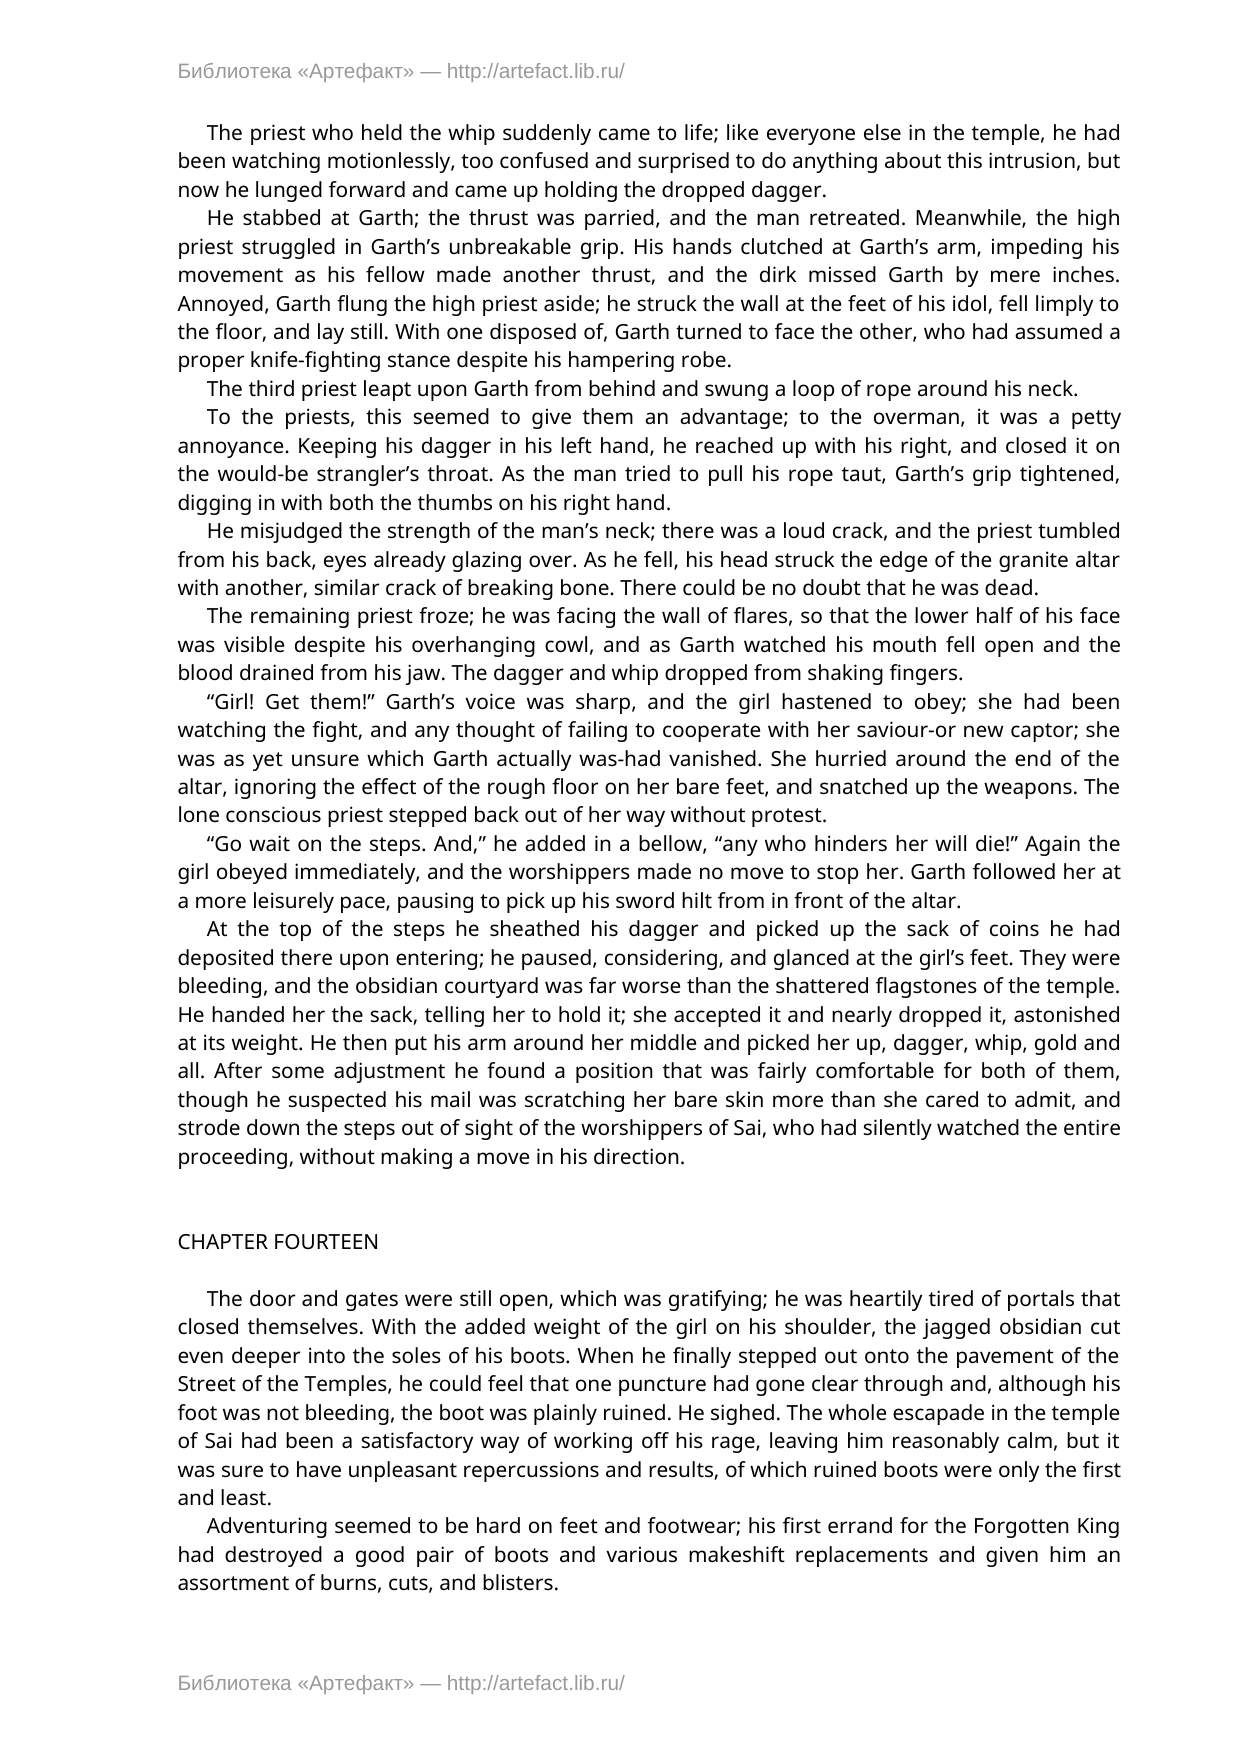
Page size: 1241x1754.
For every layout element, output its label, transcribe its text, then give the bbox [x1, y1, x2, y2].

text At the top of the steps he sheathed his dagger and picked up the sack of coins he had deposited there upon entering; he paused, considering, and glanced at the girl’s feet. They were bleeding, and the obsidian courtyard was far worse than the shattered flagstones of the temple. He handed her the sack, telling her to hold it; she accepted it and nearly dropped it, astonished at its weight. He then put his arm around her middle and picked her up, dagger, whip, gold and all. After some adjustment he found a position that was fairly comfortable for both of them, though he suspected his mail was scratching her bare skin more than she cared to admit, and strode down the steps out of sight of the worshippers of Sai, who had silently watched the entire proceeding, without making a move in his direction. [177, 914, 1122, 1170]
text He misjudged the strength of the man’s neck; there was a loud crack, and the priest tumbled from his back, eyes already glazing over. As he fell, his head struck the edge of the granite altar with another, similar crack of breaking bone. There could be no doubt that he was dead. [177, 516, 1122, 602]
text The third priest leapt upon Garth from behind and swung a loop of rope around his neck. [177, 374, 1122, 402]
text “Go wait on the steps. And,” he added in a bellow, “any who hinders her will die!” Again the girl obeyed immediately, and the worshippers made no move to stop her. Garth followed her at a more leisurely pace, pausing to pick up his sword hilt from in front of the altar. [177, 829, 1122, 914]
text The remaining priest froze; he was facing the wall of flares, so that the lower half of his face was visible despite his overhanging cowl, and as Garth watched his mouth fell open and the blood drained from his jaw. The dagger and whip dropped from shaking fingers. [177, 602, 1122, 687]
text To the priests, this seemed to give them an advantage; to the overman, it was a petty annoyance. Keeping his dagger in his left hand, he reached up with his right, and closed it on the would-be strangler’s throat. As the man tried to pull his rope taut, Garth’s grip tightened, digging in with both the thumbs on his right hand. [177, 402, 1122, 516]
text “Girl! Get them!” Garth’s voice was sharp, and the girl hastened to obey; she had been watching the fight, and any thought of failing to cooperate with her saviour-or new captor; she was as yet unsure which Garth actually was-had vanished. She hurried around the end of the altar, ignoring the effect of the rough floor on her bare feet, and snatched up the weapons. The lone conscious priest stepped back out of her way without protest. [177, 687, 1122, 829]
text He stabbed at Garth; the thrust was parried, and the man retreated. Meanwhile, the high priest struggled in Garth’s unbreakable grip. His hands clutched at Garth’s arm, impeding his movement as his fellow made another thrust, and the dirk missed Garth by mere inches. Annoyed, Garth flung the high priest aside; he struck the wall at the feet of his idol, fell limply to the floor, and lay still. With one disposed of, Garth turned to face the other, who had assumed a proper knife-fighting stance despite his hampering robe. [177, 203, 1122, 374]
text The priest who held the whip suddenly came to life; like everyone else in the temple, he had been watching motionlessly, too confused and surprised to do anything about this intrusion, but now he lunged forward and came up holding the dropped dagger. [177, 118, 1122, 203]
text The door and gates were still open, which was gratifying; he was heartily tired of portals that closed themselves. With the added weight of the girl on his shoulder, the jagged obsidian cut even deeper into the soles of his boots. When he finally stepped out onto the pavement of the Street of the Temples, he could feel that one puncture had gone clear through and, although his foot was not bleeding, the boot was plainly ruined. He sighed. The whole escapade in the temple of Sai had been a satisfactory way of working off his rage, leaving him reasonably calm, but it was sure to have unpleasant repercussions and results, of which ruined boots were only the first and least. [177, 1284, 1122, 1512]
text Adventuring seemed to be hard on feet and footwear; his first errand for the Forgotten King had destroyed a good pair of boots and various makeshift replacements and given him an assortment of burns, cuts, and blisters. [177, 1512, 1122, 1597]
subtitle CHAPTER FOURTEEN [177, 1227, 1122, 1256]
